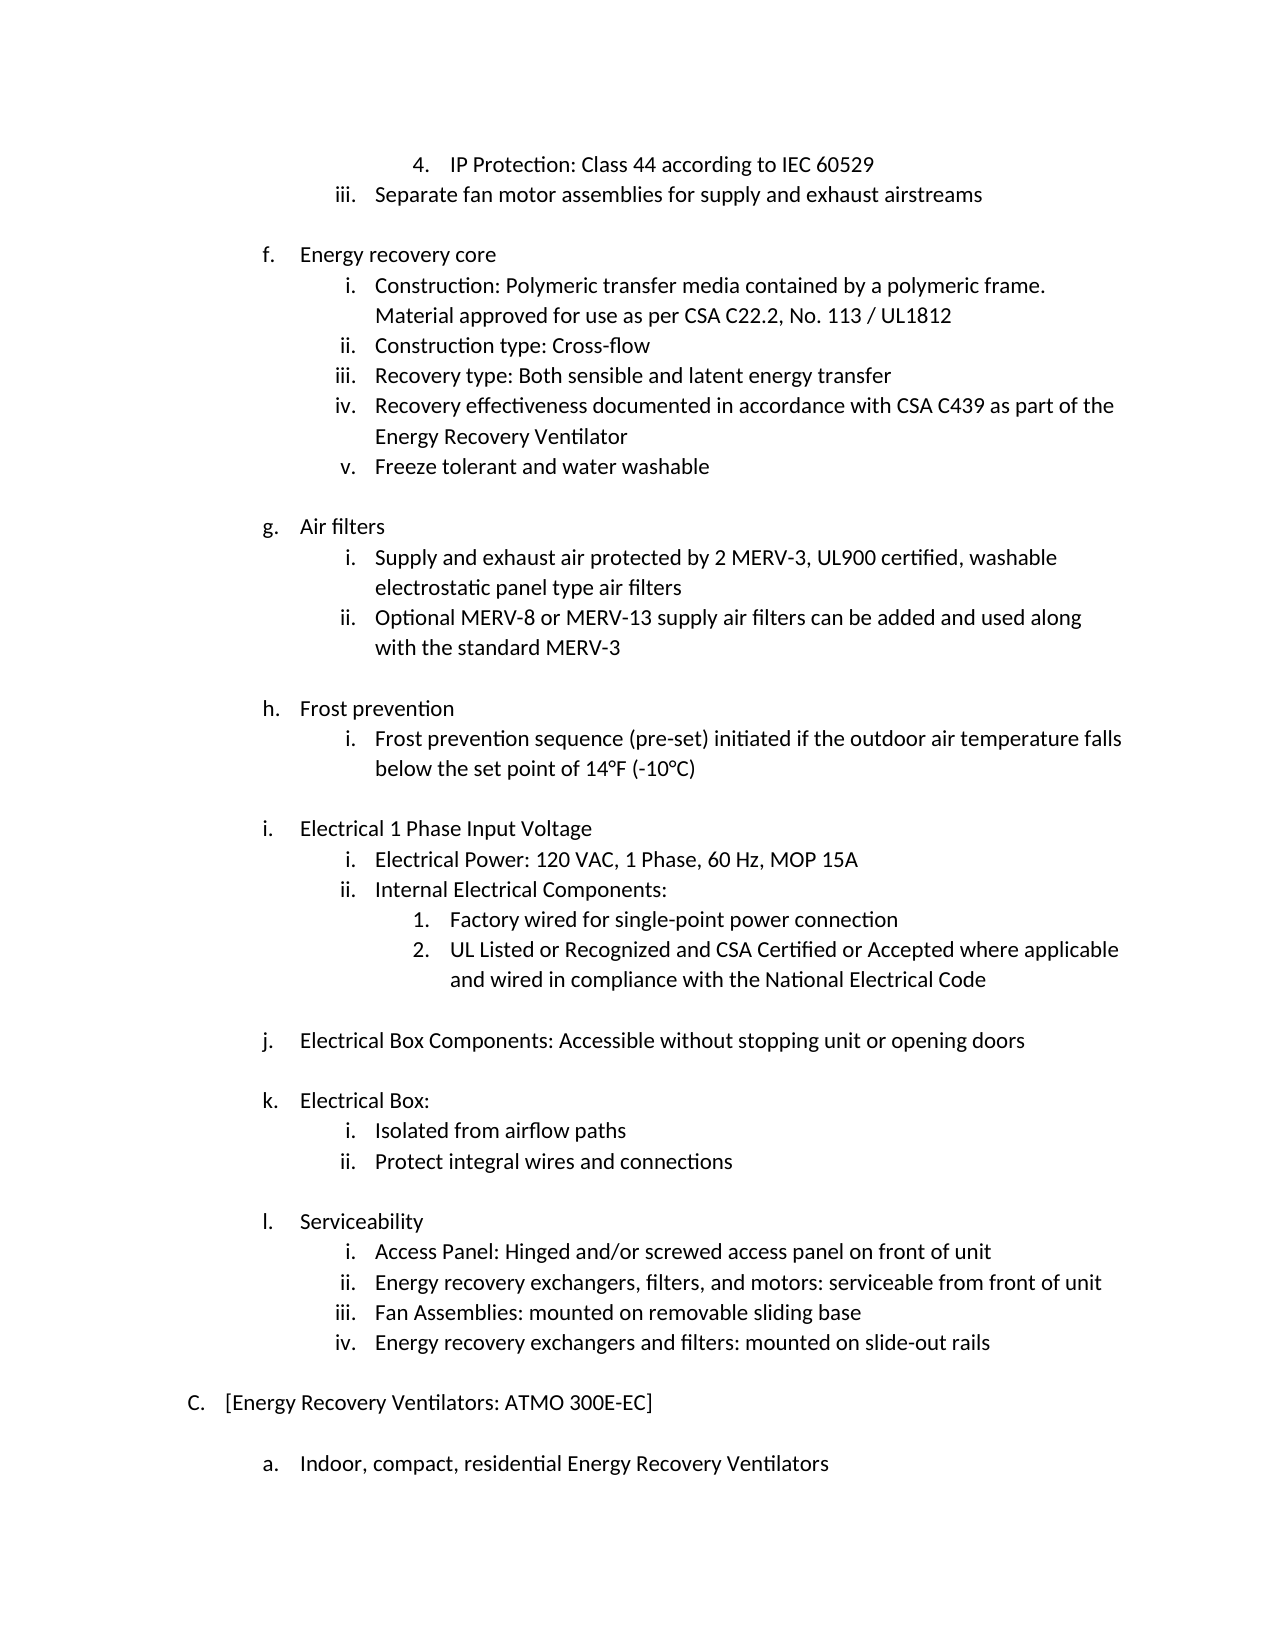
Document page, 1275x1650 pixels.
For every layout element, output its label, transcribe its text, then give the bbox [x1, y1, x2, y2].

list Freeze tolerant and water washable [356, 452, 1125, 510]
list Construction: Polymeric transfer media contained by a polymeric frame. Material approved for use as per CSA C22.2, No. 113 / UL1812 [356, 271, 1125, 329]
list Recovery effectiveness documented in accordance with CSA C439 as part of the Energy Recovery Ventilator [356, 392, 1125, 450]
list Factory wired for single-point power connection [412, 905, 1125, 933]
list Protect integral wires and connections [356, 1147, 1125, 1205]
list Electrical Power: 120 VAC, 1 Phase, 60 Hz, MOP 15A [356, 845, 1125, 873]
list Electrical Box: [262, 1086, 1125, 1114]
list Frost prevention sequence (pre-set) initiated if the outdoor air temperature falls below the set point of 14°F (-10°C) [356, 724, 1125, 812]
list Internal Electrical Components: [356, 875, 1125, 903]
list Optional MERV-8 or MERV-13 supply air filters can be added and used along with the standard MERV-3 [356, 603, 1125, 692]
list Isolated from airflow paths [356, 1117, 1125, 1145]
list Construction type: Cross-flow [356, 331, 1125, 359]
list Indoor, compact, residential Energy Recovery Ventilators [262, 1449, 1125, 1477]
list Energy recovery exchangers and filters: mounted on slide-out rails [356, 1328, 1125, 1386]
list Electrical Box Components: Accessible without stopping unit or opening doors [262, 1026, 1125, 1084]
list Air filters [262, 512, 1125, 541]
list Fan Assemblies: mounted on removable sliding base [356, 1298, 1125, 1326]
list Serviceability [262, 1207, 1125, 1235]
list [Energy Recovery Ventilators: ATMO 300E-EC] [187, 1388, 1125, 1417]
list Supply and exhaust air protected by 2 MERV-3, UL900 certified, washable electrostatic panel type air filters [356, 543, 1125, 601]
list UL Listed or Recognized and CSA Certified or Accepted where applicable and wired in compliance with the National Electrical Code [412, 935, 1125, 1024]
list Frost prevention [262, 694, 1125, 722]
list IP Protection: Class 44 according to IEC 60529 [412, 150, 1125, 178]
list Energy recovery exchangers, filters, and motors: serviceable from front of unit [356, 1268, 1125, 1296]
list Recovery type: Both sensible and latent energy transfer [356, 361, 1125, 389]
list Electrical 1 Phase Input Voltage [262, 814, 1125, 843]
list Energy recovery core [262, 241, 1125, 269]
list Separate fan motor assemblies for supply and exhaust airstreams [356, 180, 1125, 238]
list Access Panel: Hinged and/or screwed access panel on front of unit [356, 1237, 1125, 1266]
